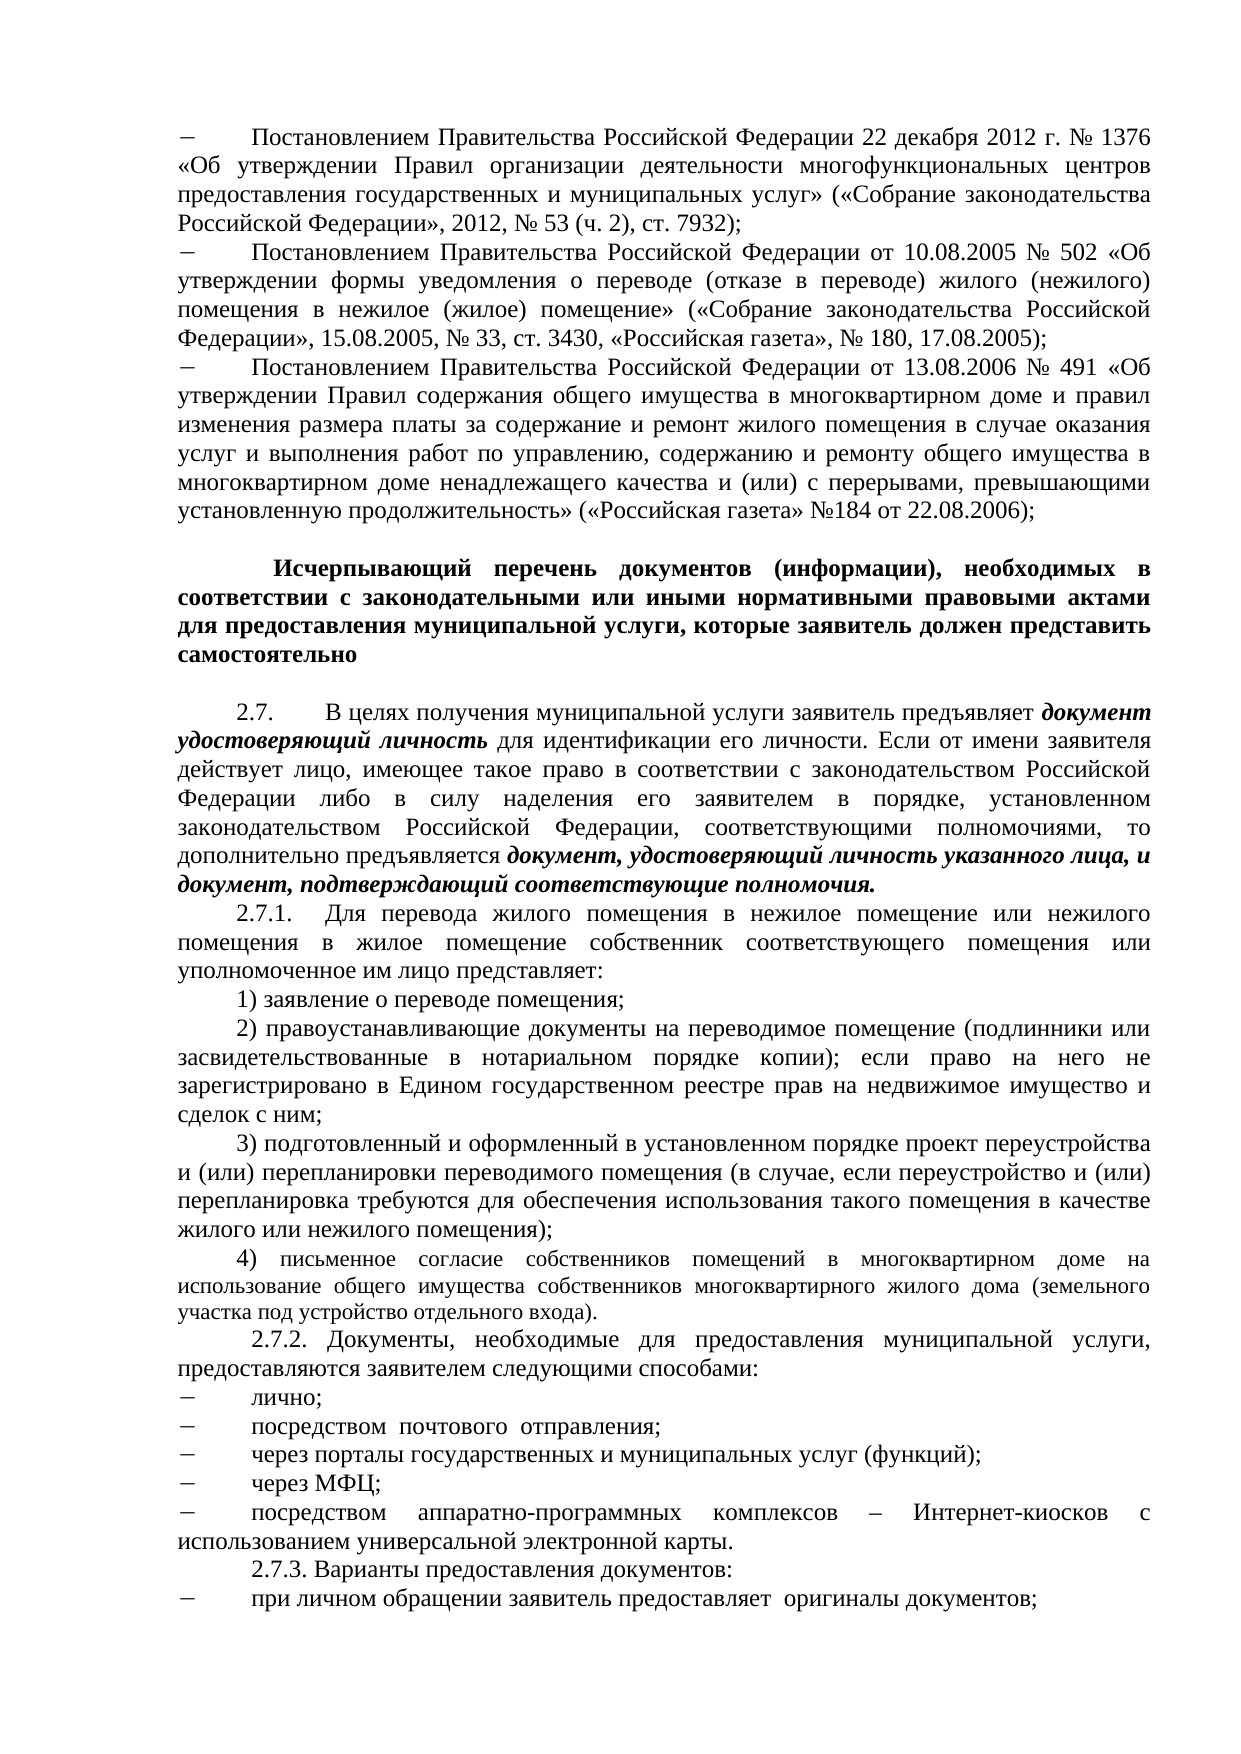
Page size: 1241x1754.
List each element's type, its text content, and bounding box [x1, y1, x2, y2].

text 2.7.3. Варианты предоставления документов: [177, 1554, 1152, 1583]
list посредством почтового отправления; [177, 1411, 1152, 1439]
list лично; [177, 1382, 1152, 1411]
text Исчерпывающий перечень документов (информации), необходимых в соответствии с законодательными или иными нормативными правовыми актами для предоставления муниципальной услуги, которые заявитель должен представить самостоятельно [177, 553, 1152, 668]
list Постановлением Правительства Российской Федерации от 13.08.2006 № 491 «Об утверждении Правил содержания общего имущества в многоквартирном доме и правил изменения размера платы за содержание и ремонт жилого помещения в случае оказания услуг и выполнения работ по управлению, содержанию и ремонту общего имущества в многоквартирном доме ненадлежащего качества и (или) с перерывами, превышающими установленную продолжительность» («Российская газета» №184 от 22.08.2006); [177, 352, 1152, 524]
text 3) подготовленный и оформленный в установленном порядке проект переустройства и (или) перепланировки переводимого помещения (в случае, если переустройство и (или) перепланировка требуются для обеспечения использования такого помещения в качестве жилого или нежилого помещения); [177, 1128, 1152, 1243]
list посредством аппаратно-программных комплексов – Интернет-киосков с использованием универсальной электронной карты. [177, 1497, 1152, 1554]
list через порталы государственных и муниципальных услуг (функций); [177, 1439, 1152, 1468]
list при личном обращении заявитель предоставляет оригиналы документов; [177, 1583, 1152, 1612]
text 1) заявление о переводе помещения; [177, 984, 1152, 1013]
text 2.7.2. Документы, необходимые для предоставления муниципальной услуги, предоставляются заявителем следующими способами: [177, 1324, 1152, 1382]
list Для перевода жилого помещения в нежилое помещение или нежилого помещения в жилое помещение собственник соответствующего помещения или уполномоченное им лицо представляет: [177, 898, 1152, 984]
list В целях получения муниципальной услуги заявитель предъявляет документ удостоверяющий личность для идентификации его личности. Если от имени заявителя действует лицо, имеющее такое право в соответствии с законодательством Российской Федерации либо в силу наделения его заявителем в порядке, установленном законодательством Российской Федерации, соответствующими полномочиями, то дополнительно предъявляется документ, удостоверяющий личность указанного лица, и документ, подтверждающий соответствующие полномочия. [177, 697, 1152, 898]
list Постановлением Правительства Российской Федерации 22 декабря 2012 г. № 1376 «Об утверждении Правил организации деятельности многофункциональных центров предоставления государственных и муниципальных услуг» («Собрание законодательства Российской Федерации», 2012, № 53 (ч. 2), ст. 7932); [177, 122, 1152, 237]
text 4) письменное согласие собственников помещений в многоквартирном доме на использование общего имущества собственников многоквартирного жилого дома (земельного участка под устройство отдельного входа). [177, 1243, 1152, 1324]
list через МФЦ; [177, 1468, 1152, 1497]
text 2) правоустанавливающие документы на переводимое помещение (подлинники или засвидетельствованные в нотариальном порядке копии); если право на него не зарегистрировано в Едином государственном реестре прав на недвижимое имущество и сделок с ним; [177, 1013, 1152, 1128]
list Постановлением Правительства Российской Федерации от 10.08.2005 № 502 «Об утверждении формы уведомления о переводе (отказе в переводе) жилого (нежилого) помещения в нежилое (жилое) помещение» («Собрание законодательства Российской Федерации», 15.08.2005, № 33, ст. 3430, «Российская газета», № 180, 17.08.2005); [177, 237, 1152, 352]
